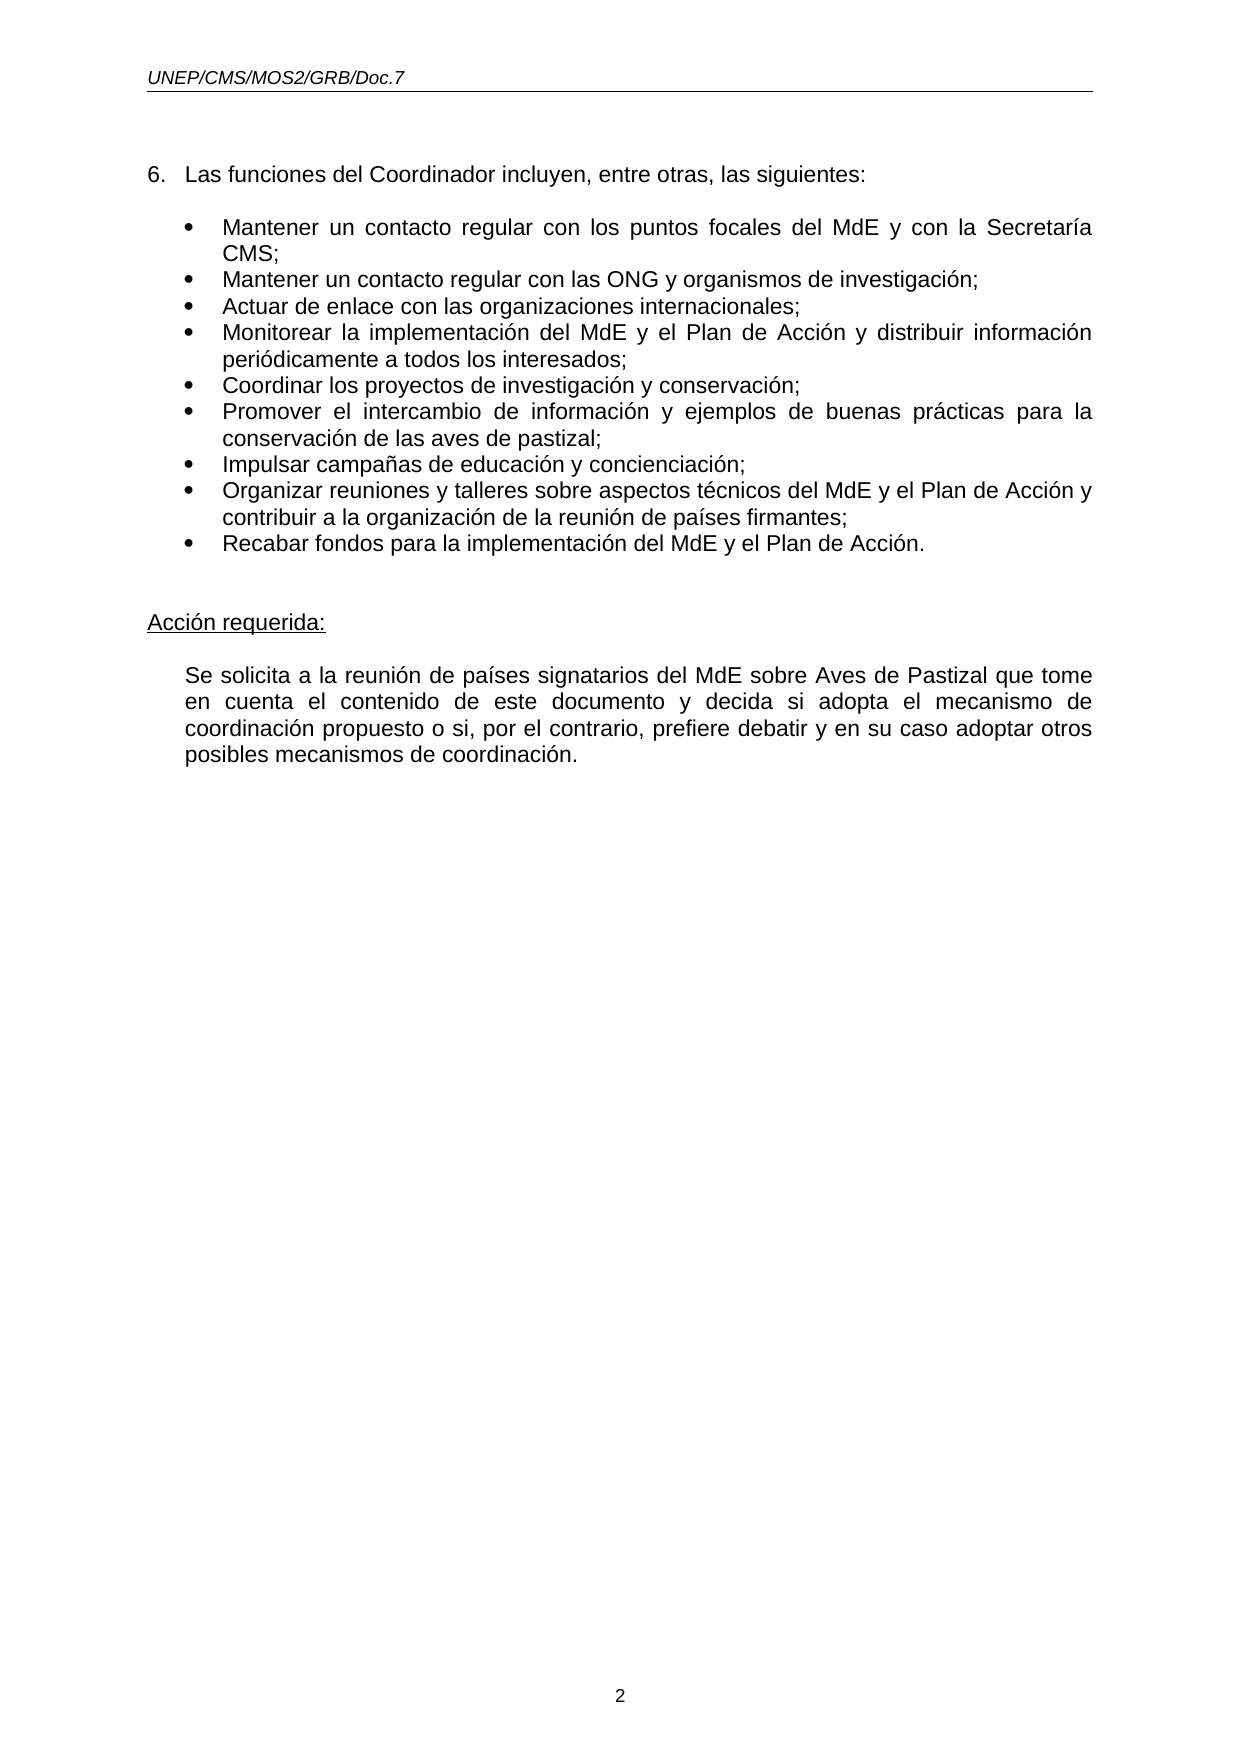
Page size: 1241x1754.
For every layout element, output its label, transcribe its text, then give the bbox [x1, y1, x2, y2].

list Actuar de enlace con las organizaciones internacionales; [184, 293, 1093, 319]
list Mantener un contacto regular con los puntos focales del MdE y con la Secretaría CMS; [184, 214, 1093, 266]
list Monitorear la implementación del MdE y el Plan de Acción y distribuir información periódicamente a todos los interesados; [184, 319, 1093, 372]
list Promover el intercambio de información y ejemplos de buenas prácticas para la conservación de las aves de pastizal; [184, 398, 1093, 451]
list Organizar reuniones y talleres sobre aspectos técnicos del MdE y el Plan de Acción y contribuir a la organización de la reunión de países firmantes; [184, 477, 1093, 530]
text Se solicita a la reunión de países signatarios del MdE sobre Aves de Pastizal que tome en cuenta el contenido de este documento y decida si adopta el mecanismo de coordinación propuesto o si, por el contrario, prefiere debatir y en su caso adoptar otros posibles mecanismos de coordinación. [184, 662, 1093, 767]
list Coordinar los proyectos de investigación y conservación; [184, 372, 1093, 398]
list Recabar fondos para la implementación del MdE y el Plan de Acción. [184, 530, 1093, 556]
list Mantener un contacto regular con las ONG y organismos de investigación; [184, 266, 1093, 293]
list Las funciones del Coordinador incluyen, entre otras, las siguientes: [147, 161, 1093, 187]
text Acción requerida: [147, 609, 1093, 635]
list Impulsar campañas de educación y concienciación; [184, 451, 1093, 477]
